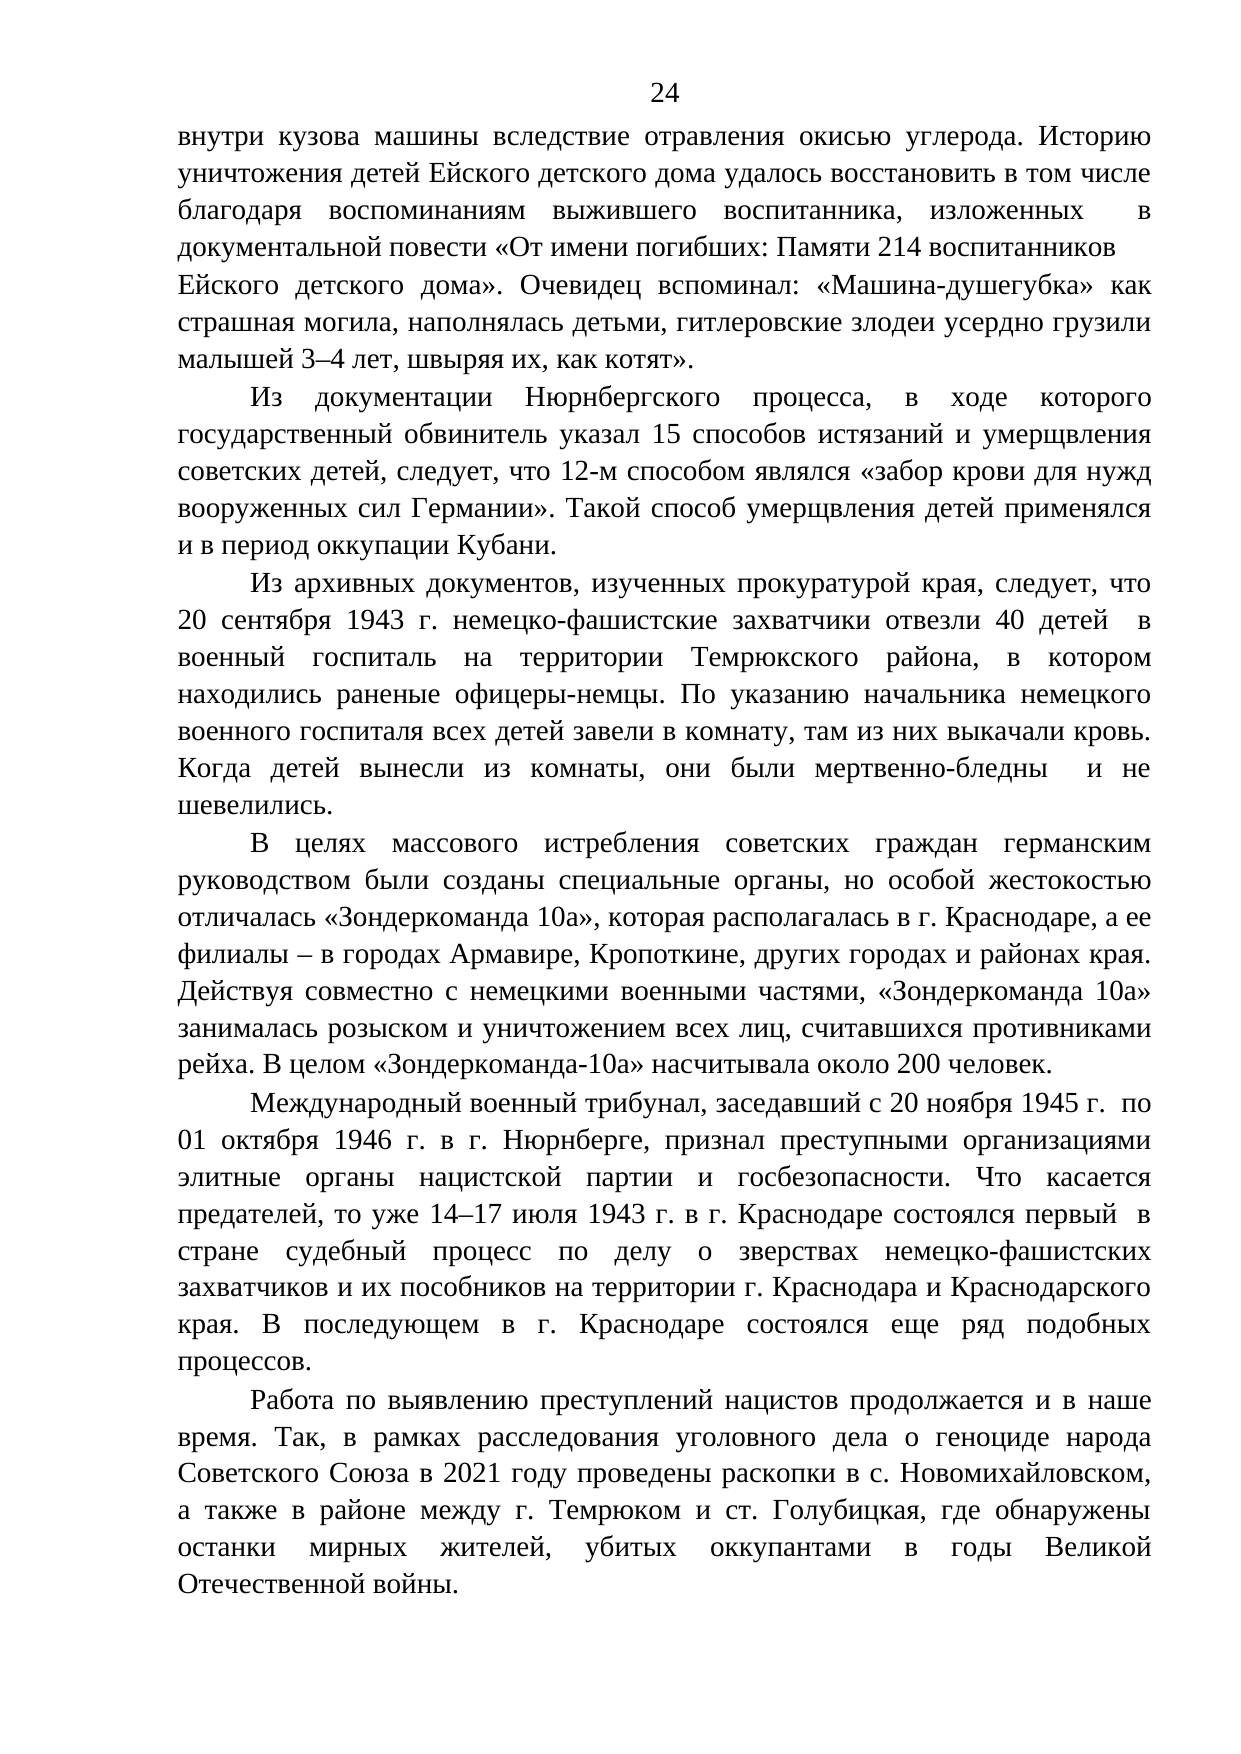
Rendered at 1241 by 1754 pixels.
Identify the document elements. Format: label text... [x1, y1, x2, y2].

text Работа по выявлению преступлений нацистов продолжается и в наше время. Так, в рамках расследования уголовного дела о геноциде народа Советского Союза в 2021 году проведены раскопки в с. Новомихайловском, а также в районе между г. Темрюком и ст. Голубицкая, где обнаружены останки мирных жителей, убитых оккупантами в годы Великой Отечественной войны. [177, 1382, 1152, 1600]
text Ейского детского дома». Очевидец вспоминал: «Машина-душегубка» как страшная могила, наполнялась детьми, гитлеровские злодеи усердно грузили малышей 3–4 лет, швыряя их, как котят». [177, 267, 1152, 374]
text В целях массового истребления советских граждан германским руководством были созданы специальные органы, но особой жестокостью отличалась «Зондеркоманда 10а», которая располагалась в г. Краснодаре, а ее филиалы – в городах Армавире, Кропоткине, других городах и районах края. Действуя совместно с немецкими военными частями, «Зондеркоманда 10а» занималась розыском и уничтожением всех лиц, считавшихся противниками рейха. В целом «Зондеркоманда-10а» насчитывала около 200 человек. [177, 825, 1152, 1080]
text Международный военный трибунал, заседавший с 20 ноября 1945 г. по 01 октября 1946 г. в г. Нюрнберге, признал преступными организациями элитные органы нацистской партии и госбезопасности. Что касается предателей, то уже 14–17 июля 1943 г. в г. Краснодаре состоялся первый в стране судебный процесс по делу о зверствах немецко-фашистских захватчиков и их пособников на территории г. Краснодара и Краснодарского края. В последующем в г. Краснодаре состоялся еще ряд подобных процессов. [177, 1085, 1152, 1377]
text Из архивных документов, изученных прокуратурой края, следует, что 20 сентября 1943 г. немецко-фашистские захватчики отвезли 40 детей в военный госпиталь на территории Темрюкского района, в котором находились раненые офицеры-немцы. По указанию начальника немецкого военного госпиталя всех детей завели в комнату, там из них выкачали кровь. Когда детей вынесли из комнаты, они были мертвенно-бледны и не шевелились. [177, 566, 1152, 820]
text Из документации Нюрнбергского процесса, в ходе которого государственный обвинитель указал 15 способов истязаний и умерщвления советских детей, следует, что 12-м способом являлся «забор крови для нужд вооруженных сил Германии». Такой способ умерщвления детей применялся и в период оккупации Кубани. [177, 379, 1152, 561]
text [177, 118, 1152, 262]
